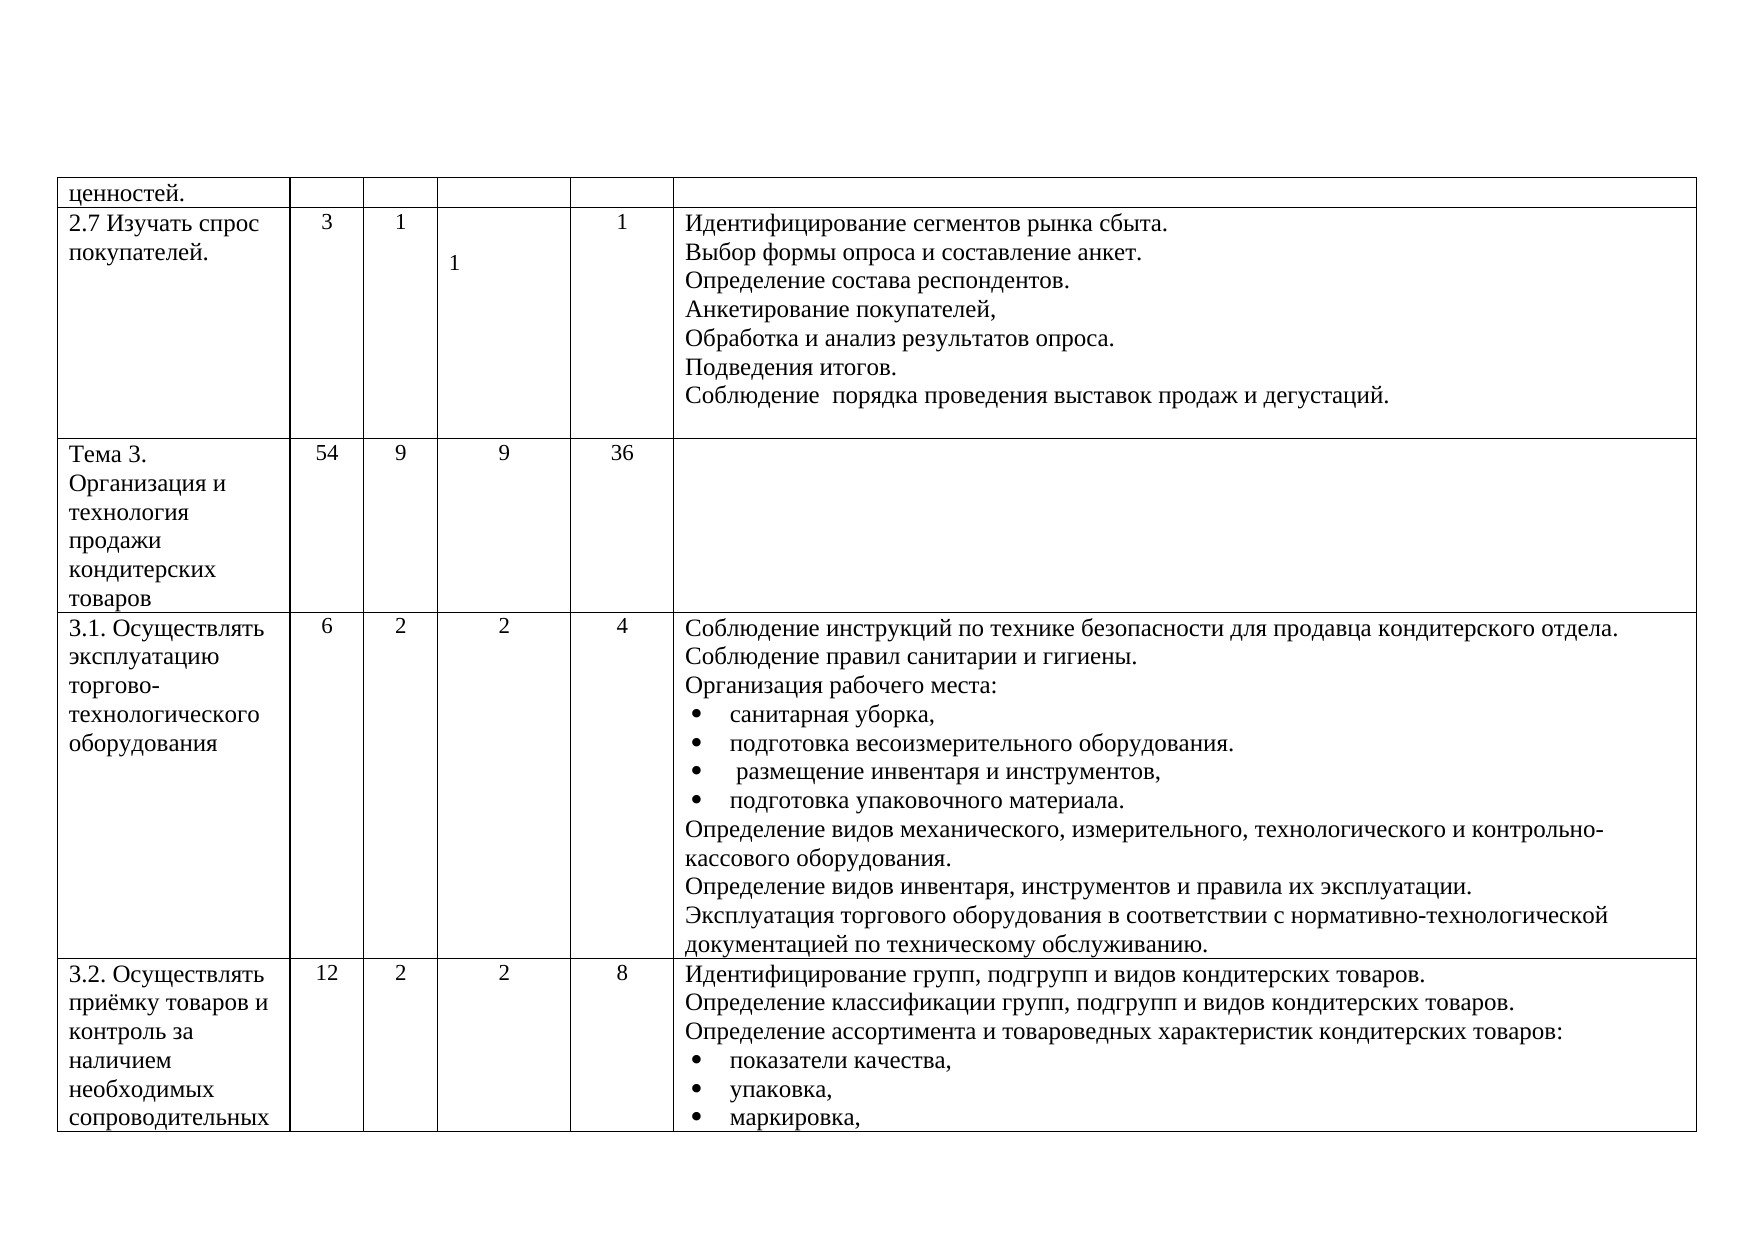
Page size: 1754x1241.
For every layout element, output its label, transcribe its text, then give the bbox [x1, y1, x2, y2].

table_cell 1 [438, 208, 570, 438]
table_cell 8 [571, 959, 673, 1131]
table_cell [674, 439, 1696, 612]
table_cell 6 [291, 613, 363, 958]
table_cell 4 [571, 178, 673, 207]
table_cell 6 [291, 178, 363, 207]
table_cell 9 [364, 439, 437, 612]
table_cell Идентифицирование сегментов рынка сбыта. Выбор формы опроса и составление анкет. Определение состава респондентов. Анкетирование покупателей, Обработка и анализ результатов опроса. Подведения итогов. Соблюдение порядка проведения выставок продаж и дегустаций. [674, 208, 1696, 438]
table_cell 1 [571, 208, 673, 438]
table_cell 1 [364, 208, 437, 438]
table_cell 2 [438, 959, 570, 1131]
table_cell 2.7 Изучать спрос покупателей. [58, 208, 289, 438]
table_cell 1 [438, 178, 570, 207]
table_cell 2 [364, 613, 437, 958]
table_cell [58, 959, 289, 1131]
table_cell 54 [291, 439, 363, 612]
table_cell 1 [364, 178, 437, 207]
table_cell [674, 178, 1696, 207]
table_cell 2 [438, 613, 570, 958]
table_cell 4 [571, 613, 673, 958]
table_cell 9 [438, 439, 570, 612]
table_cell 12 [291, 959, 363, 1131]
table_cell Тема 3. Организация и технология продажи кондитерских товаров [58, 439, 289, 612]
table_cell 3 [291, 208, 363, 438]
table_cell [674, 959, 1696, 1131]
table_cell 36 [571, 439, 673, 612]
table_cell Соблюдение инструкций по технике безопасности для продавца кондитерского отдела. Соблюдение правил санитарии и гигиены. Организация рабочего места: санитарная уборка, подготовка весоизмерительного оборудования. размещение инвентаря и инструментов, подготовка упаковочного материала. Определение видов механического, измерительного, технологического и контрольно-кассового оборудования. Определение видов инвентаря, инструментов и правила их эксплуатации. Эксплуатация торгового оборудования в соответствии с нормативно-технологической документацией по техническому обслуживанию. [674, 613, 1696, 958]
table_cell 2 [364, 959, 437, 1131]
table_cell 3.1. Осуществлять эксплуатацию торгово-технологического оборудования [58, 613, 289, 958]
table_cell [58, 178, 289, 207]
